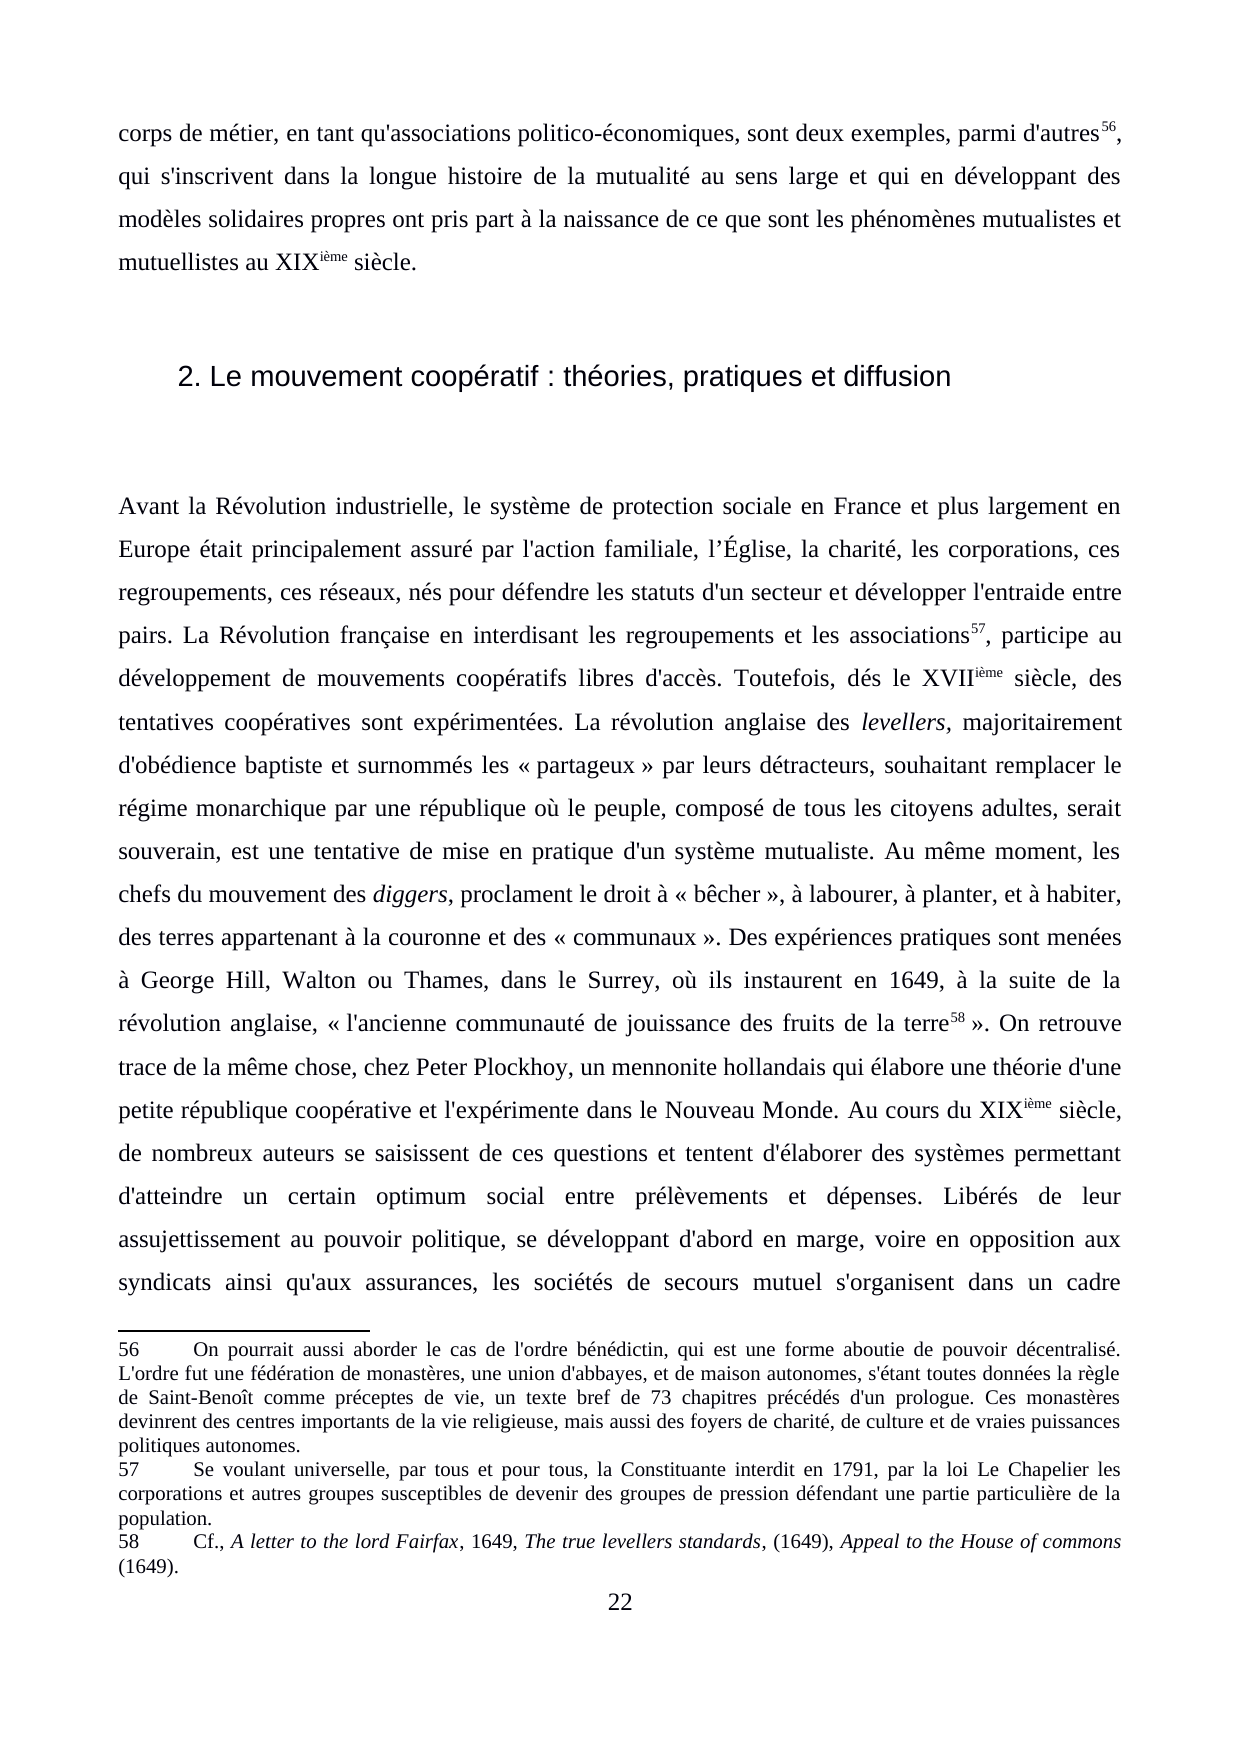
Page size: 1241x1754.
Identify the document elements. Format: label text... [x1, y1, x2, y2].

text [118, 491, 1122, 1296]
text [118, 118, 1122, 276]
subtitle 2. Le mouvement coopératif : théories, pratiques et diffusion [177, 359, 1122, 392]
